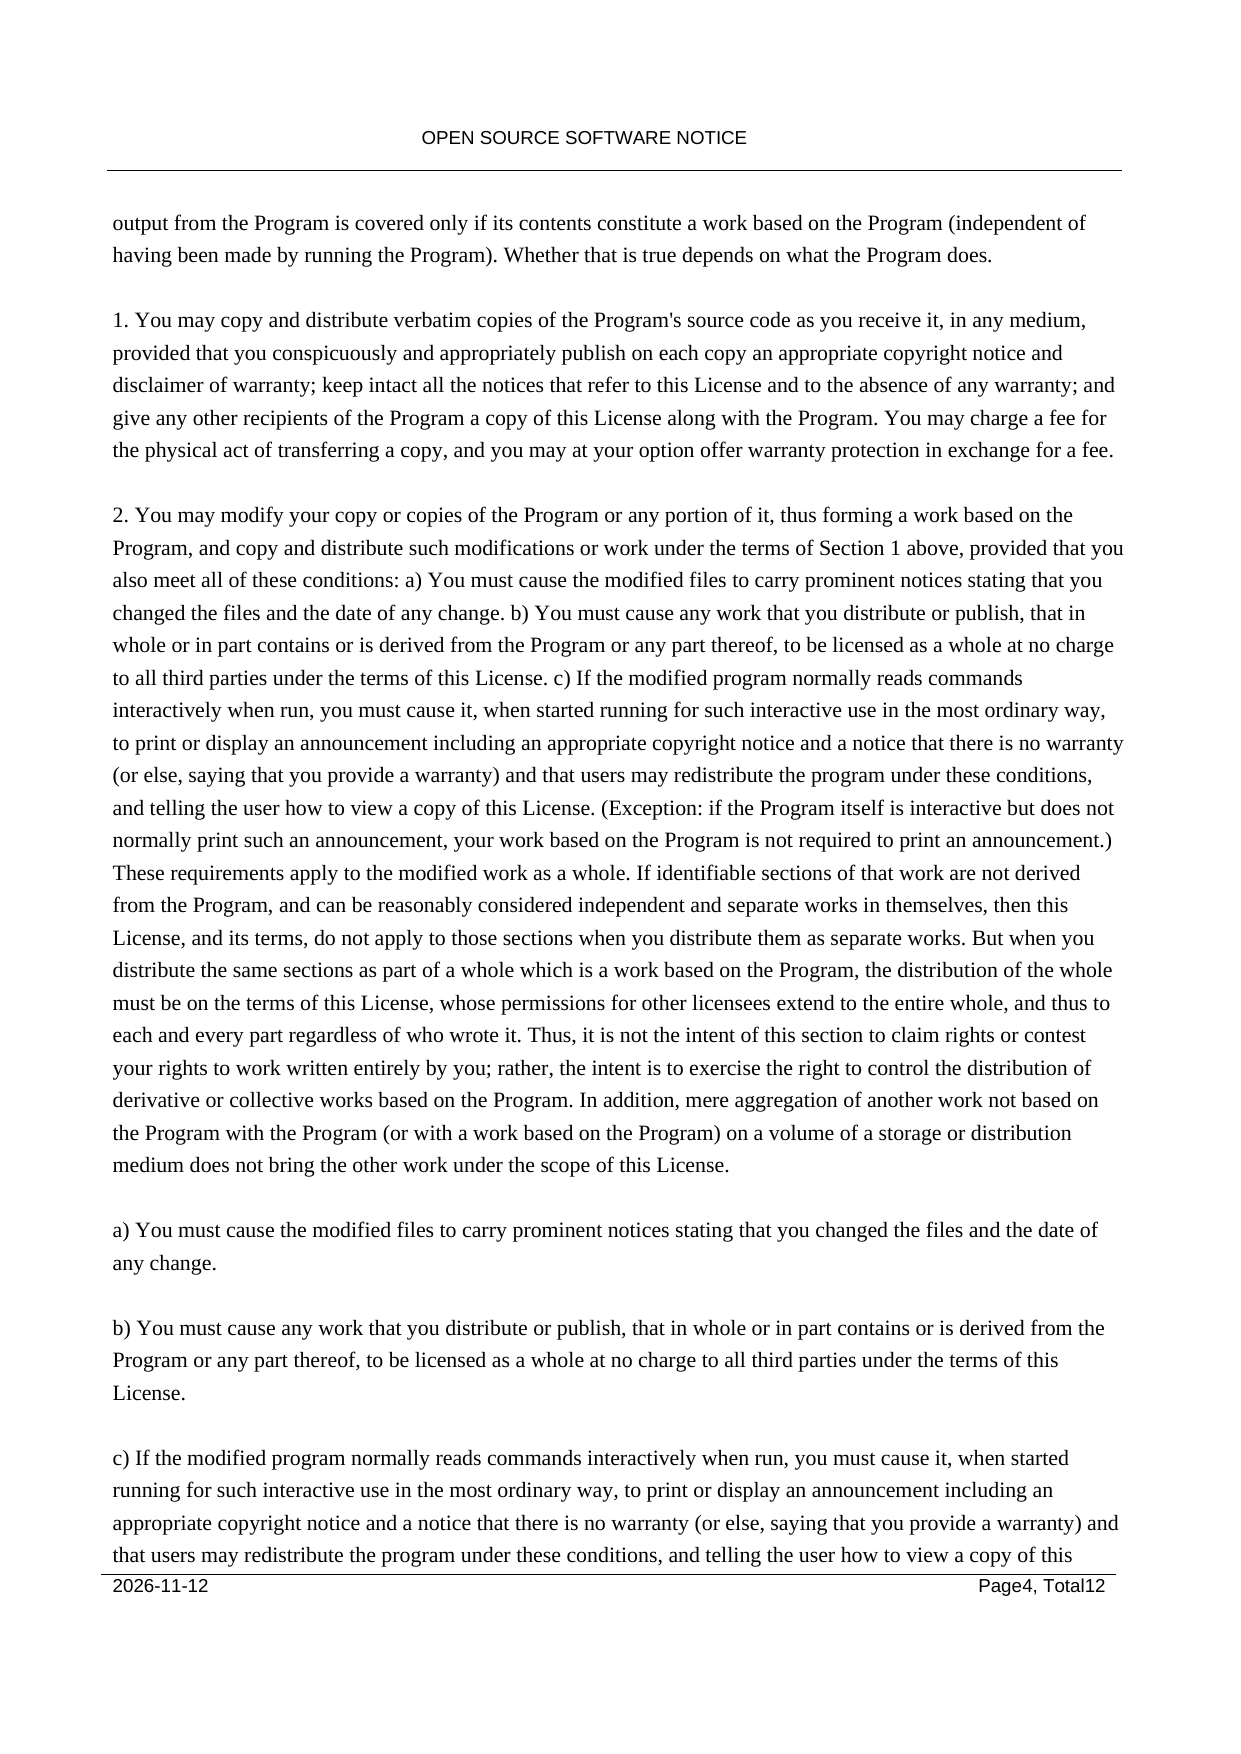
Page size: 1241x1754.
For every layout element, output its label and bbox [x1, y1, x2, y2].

text [112, 206, 1128, 1571]
